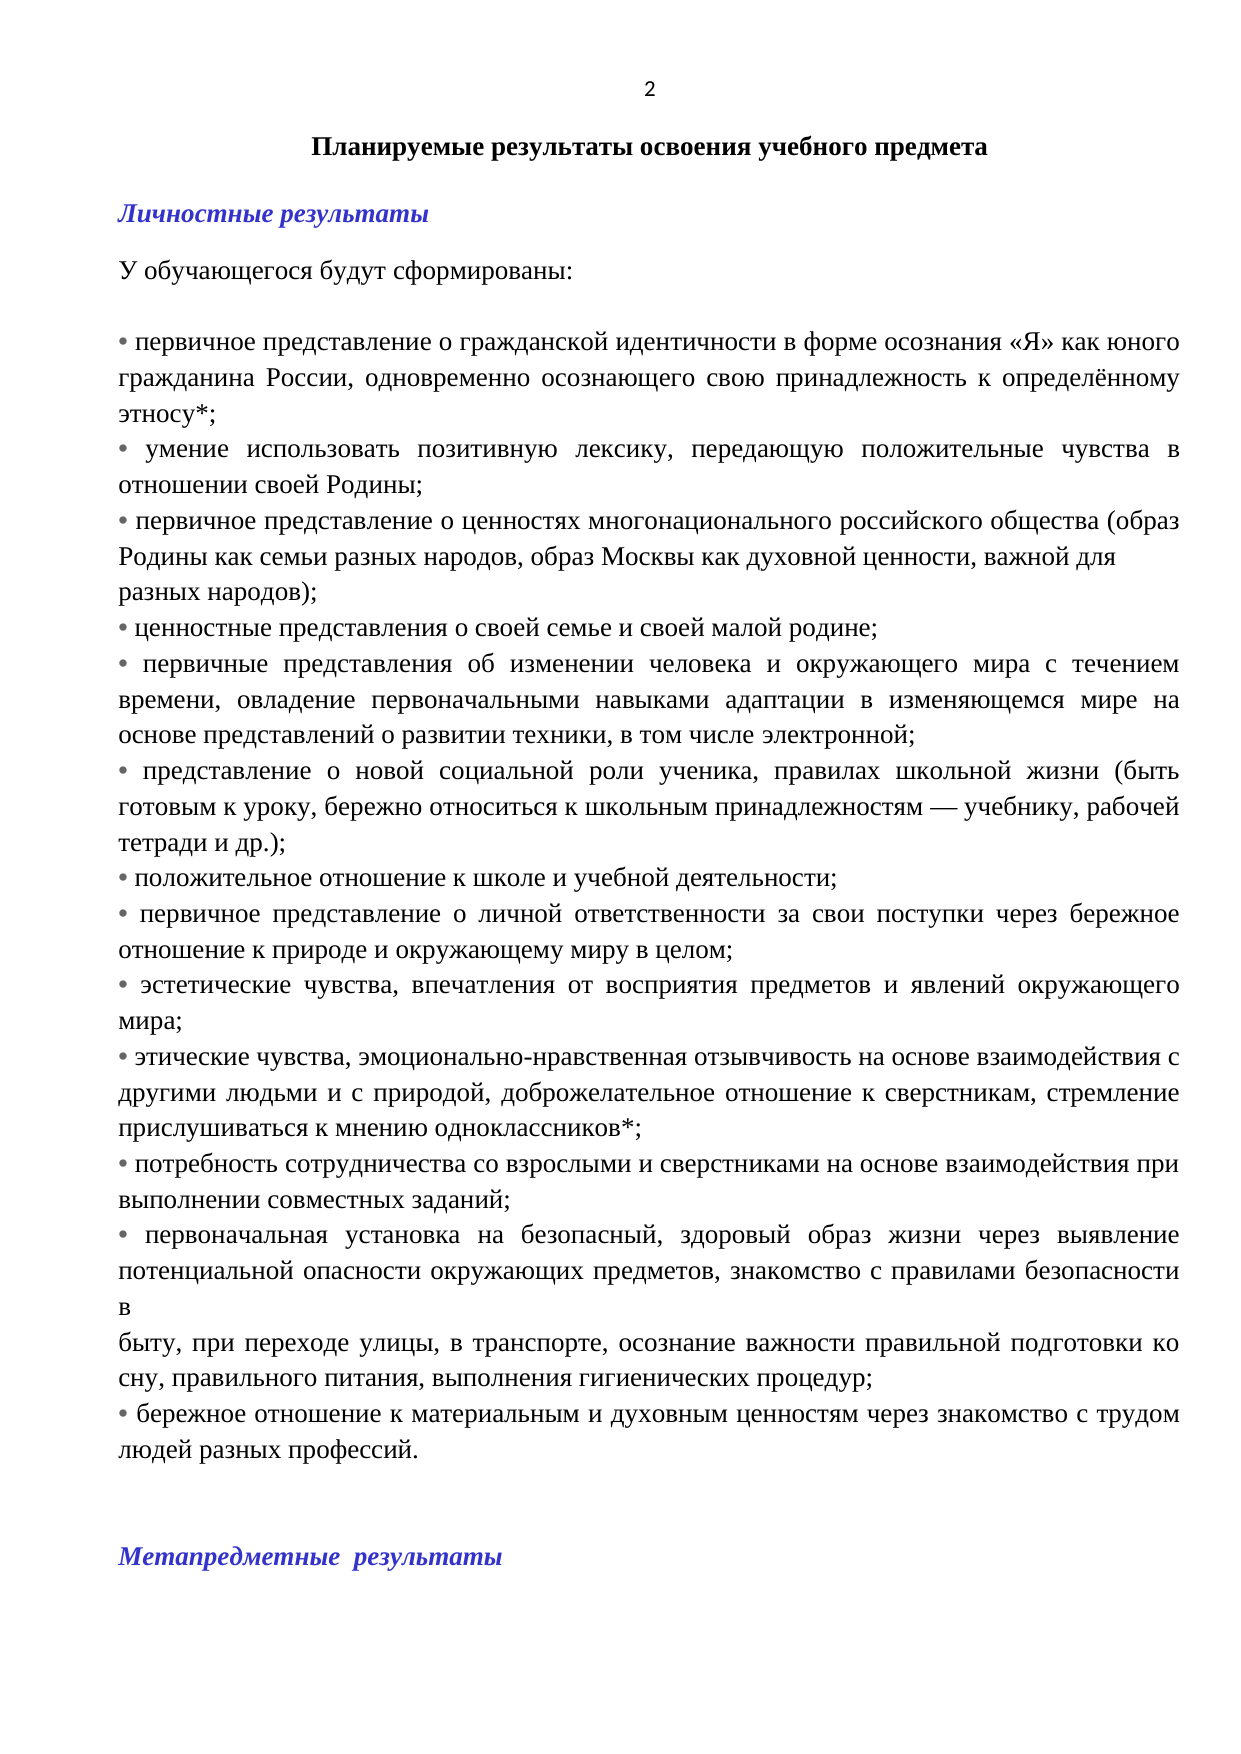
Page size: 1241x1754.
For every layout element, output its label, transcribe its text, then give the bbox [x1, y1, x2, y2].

text Метапредметные результаты [118, 1540, 1181, 1571]
text разных народов); [118, 576, 1181, 607]
text • положительное отношение к школе и учебной деятельности; [118, 861, 1181, 892]
text • потребность сотрудничества со взрослыми и сверстниками на основе взаимодействия при выполнении совместных заданий; [118, 1147, 1181, 1214]
text Планируемые результаты освоения учебного предмета [118, 130, 1181, 161]
text • бережное отношение к материальным и духовным ценностям через знакомство с трудом людей разных профессий. [118, 1397, 1181, 1464]
text • первоначальная установка на безопасный, здоровый образ жизни через выявление потенциальной опасности окружающих предметов, знакомство с правилами безопасности в [118, 1219, 1181, 1321]
text • этические чувства, эмоционально-нравственная отзывчивость на основе взаимодействия с другими людьми и с природой, доброжелательное отношение к сверстникам, стремление прислушиваться к мнению одноклассников*; [118, 1040, 1181, 1143]
text • первичное представление о личной ответственности за свои поступки через бережное отношение к природе и окружающему миру в целом; [118, 897, 1181, 964]
text • первичные представления об изменении человека и окружающего мира с течением времени, овладение первоначальными навыками адаптации в изменяющемся мире на основе представлений о развитии техники, в том числе электронной; [118, 647, 1181, 749]
text У обучающегося будут сформированы: [118, 254, 1181, 285]
text • ценностные представления о своей семье и своей малой родине; [118, 611, 1181, 642]
text Личностные результаты [118, 197, 1179, 228]
text • умение использовать позитивную лексику, передающую положительные чувства в отношении своей Родины; [118, 433, 1181, 499]
text • первичное представление о гражданской идентичности в форме осознания «Я» как юного гражданина России, одновременно осознающего свою принадлежность к определённому этносу*; [118, 325, 1181, 428]
text быту, при переходе улицы, в транспорте, осознание важности правильной подготовки ко сну, правильного питания, выполнения гигиенических процедур; [118, 1326, 1181, 1393]
text • представление о новой социальной роли ученика, правилах школьной жизни (быть готовым к уроку, бережно относиться к школьным принадлежностям — учебнику, рабочей тетради и др.); [118, 754, 1181, 857]
text • эстетические чувства, впечатления от восприятия предметов и явлений окружающего мира; [118, 968, 1181, 1035]
text • первичное представление о ценностях многонационального российского общества (образ Родины как семьи разных народов, образ Москвы как духовной ценности, важной для [118, 504, 1181, 571]
